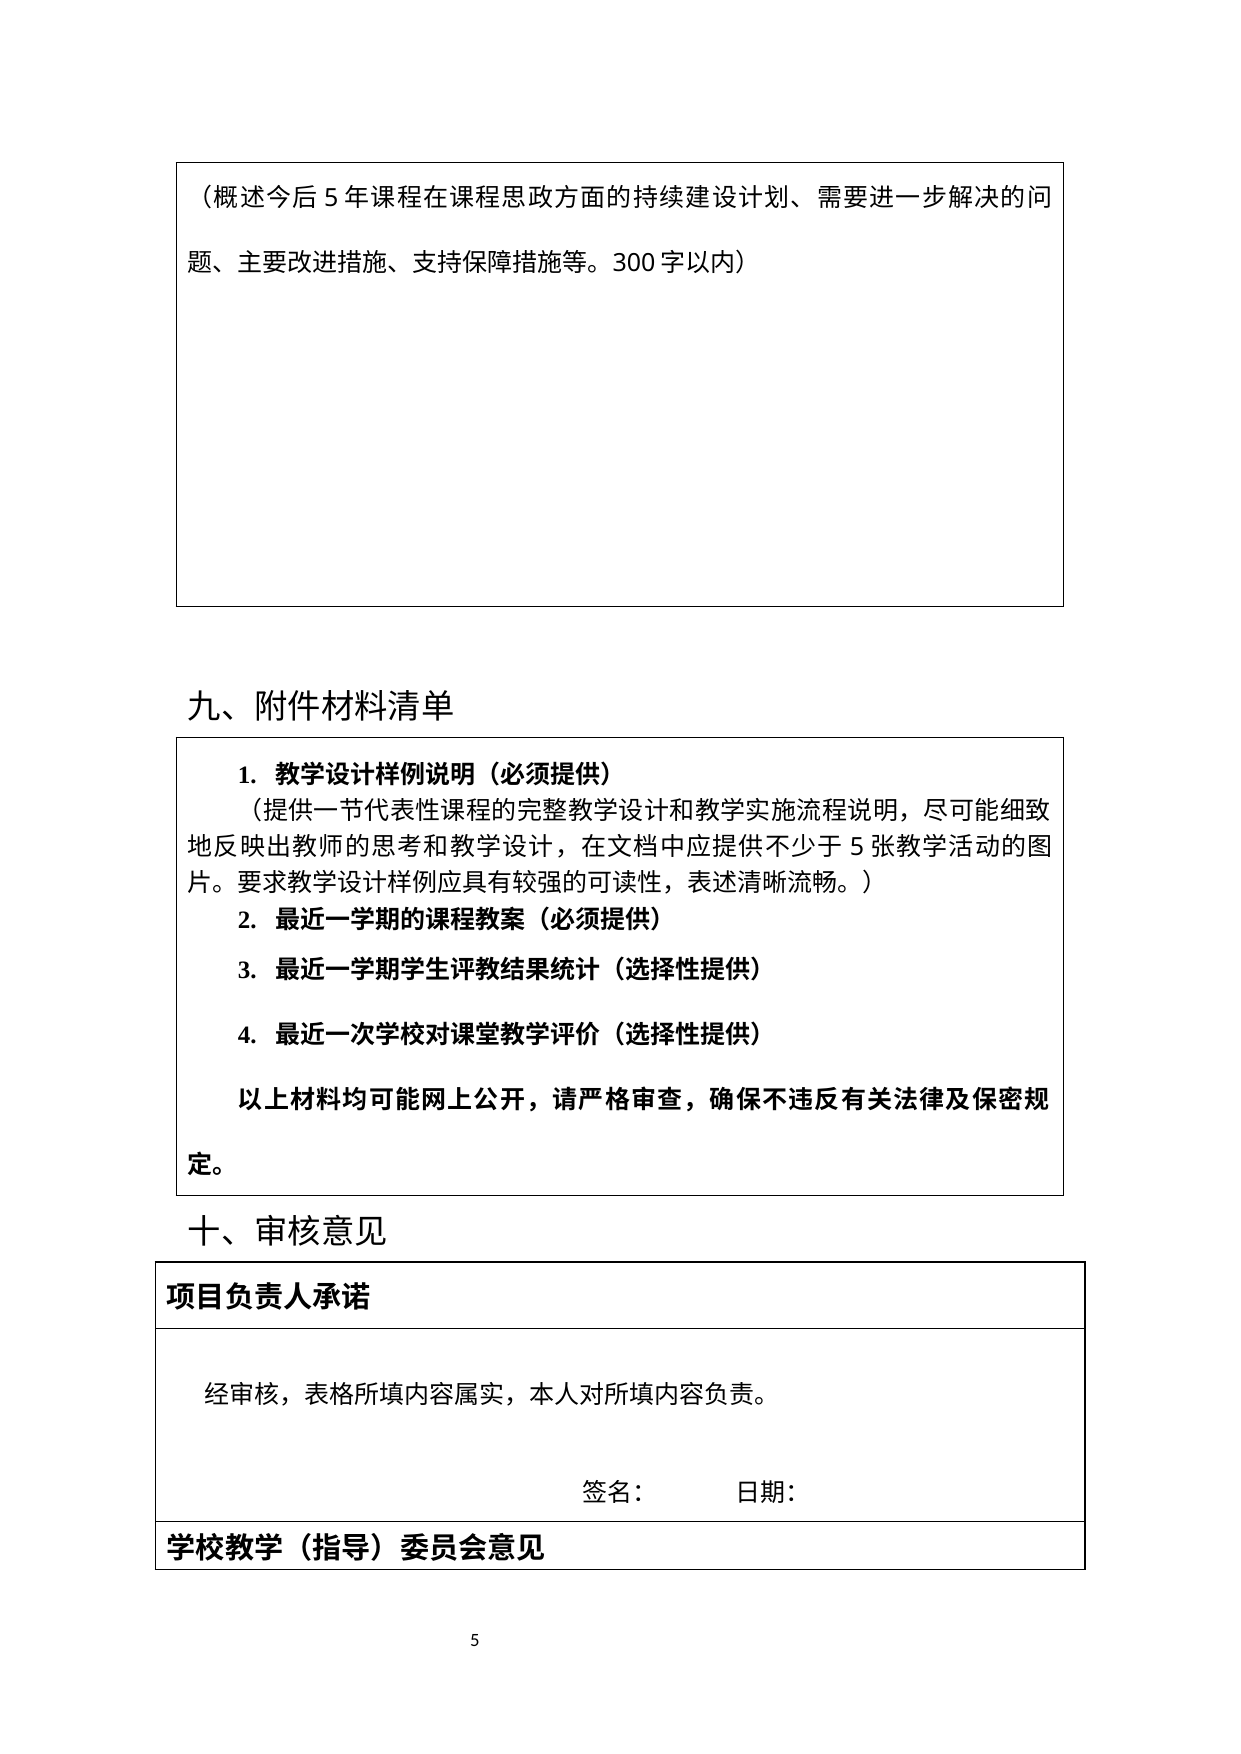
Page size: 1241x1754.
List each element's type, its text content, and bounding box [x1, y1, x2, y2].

table_header 教学设计样例说明（必须提供） （提供一节代表性课程的完整教学设计和教学实施流程说明，尽可能细致地反映出教师的思考和教学设计，在文档中应提供不少于5张教学活动的图片。要求教学设计样例应具有较强的可读性，表述清晰流畅。） 最近一学期的课程教案（必须提供） 最近一学期学生评教结果统计（选择性提供） 最近一次学校对课堂教学评价（选择性提供） 以上材料均可能网上公开，请严格审查，确保不违反有关法律及保密规定。 [177, 738, 1063, 1195]
table_cell 经审核，表格所填内容属实，本人对所填内容负责。 签名： 日期： [156, 1329, 1084, 1521]
table_cell 学校教学（指导）委员会意见 [156, 1522, 1084, 1568]
list 附件材料清单 [187, 672, 1053, 737]
text 十、审核意见 [187, 1196, 1053, 1261]
table_header 项目负责人承诺 [156, 1263, 1084, 1327]
table_header （概述今后5年课程在课程思政方面的持续建设计划、需要进一步解决的问题、主要改进措施、支持保障措施等。300字以内） [177, 163, 1063, 606]
